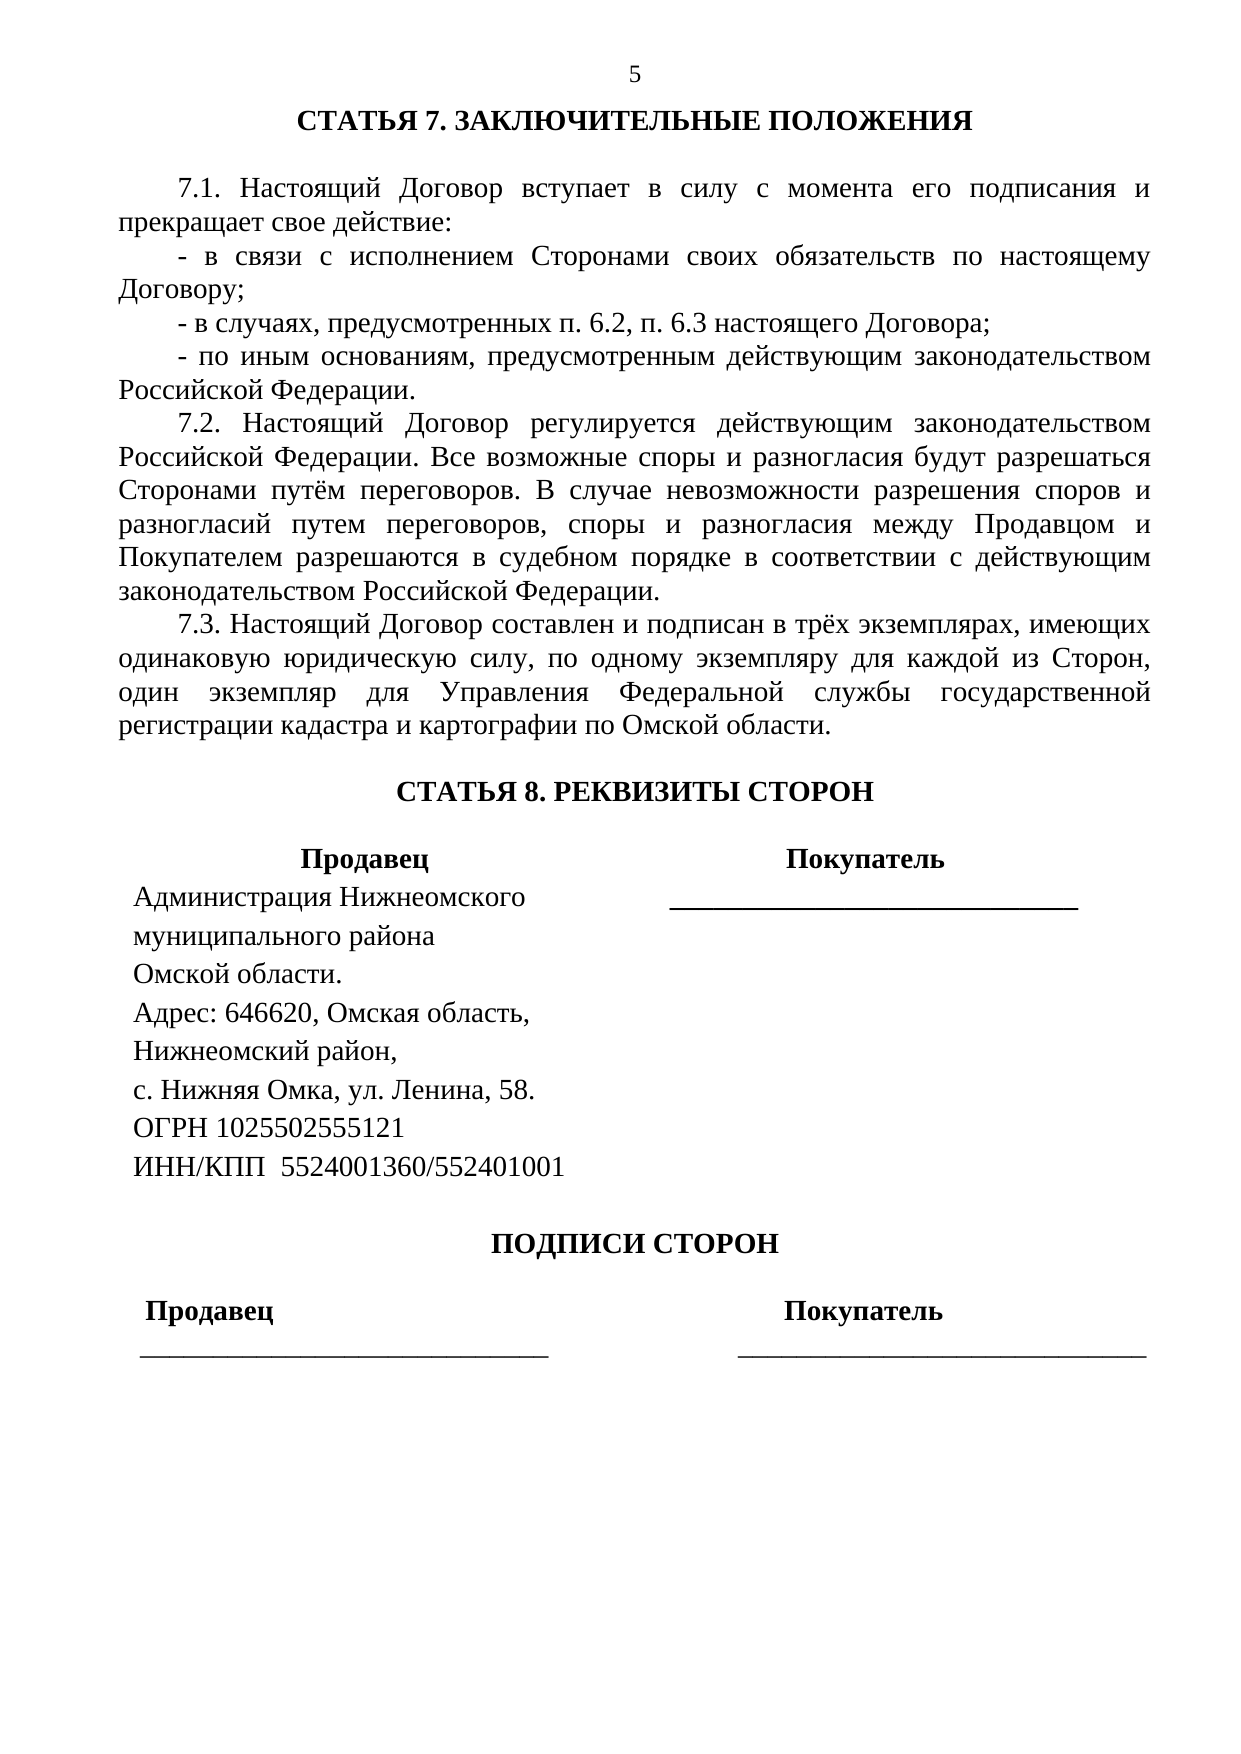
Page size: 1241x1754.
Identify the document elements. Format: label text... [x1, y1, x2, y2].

text ____________________________ ____________________________ [118, 1327, 1152, 1360]
text - в случаях, предусмотренных п. 6.2, п. 6.3 настоящего Договора; [118, 305, 1152, 338]
table_header Покупатель ____________________________ [607, 808, 1123, 1226]
table_header Продавец Администрация Нижнеомского муниципального района Омской области. Адрес: 646620, Омская область, Нижнеомский район, с. Нижняя Омка, ул. Ленина, 58. ОГРН 1025502555121 ИНН/КПП 5524001360/552401001 [122, 808, 607, 1226]
text Продавец Покупатель [0, 1293, 1152, 1327]
text Статья 8. Реквизиты Сторон [118, 774, 1152, 808]
text 7.3. Настоящий Договор составлен и подписан в трёх экземплярах, имеющих одинаковую юридическую силу, по одному экземпляру для каждой из Сторон, один экземпляр для Управления Федеральной службы государственной регистрации кадастра и картографии по Омской области. [118, 607, 1152, 741]
text - в связи с исполнением Сторонами своих обязательств по настоящему Договору; [118, 238, 1152, 305]
text Статья 7. Заключительные положения [118, 103, 1152, 137]
text 7.2. Настоящий Договор регулируется действующим законодательством Российской Федерации. Все возможные споры и разногласия будут разрешаться Сторонами путём переговоров. В случае невозможности разрешения споров и разногласий путем переговоров, споры и разногласия между Продавцом и Покупателем разрешаются в судебном порядке в соответствии с действующим законодательством Российской Федерации. [118, 405, 1152, 607]
text 7.1. Настоящий Договор вступает в силу с момента его подписания и прекращает свое действие: [118, 171, 1152, 238]
text Подписи Сторон [118, 1226, 1152, 1260]
text - по иным основаниям, предусмотренным действующим законодательством Российской Федерации. [118, 338, 1152, 405]
